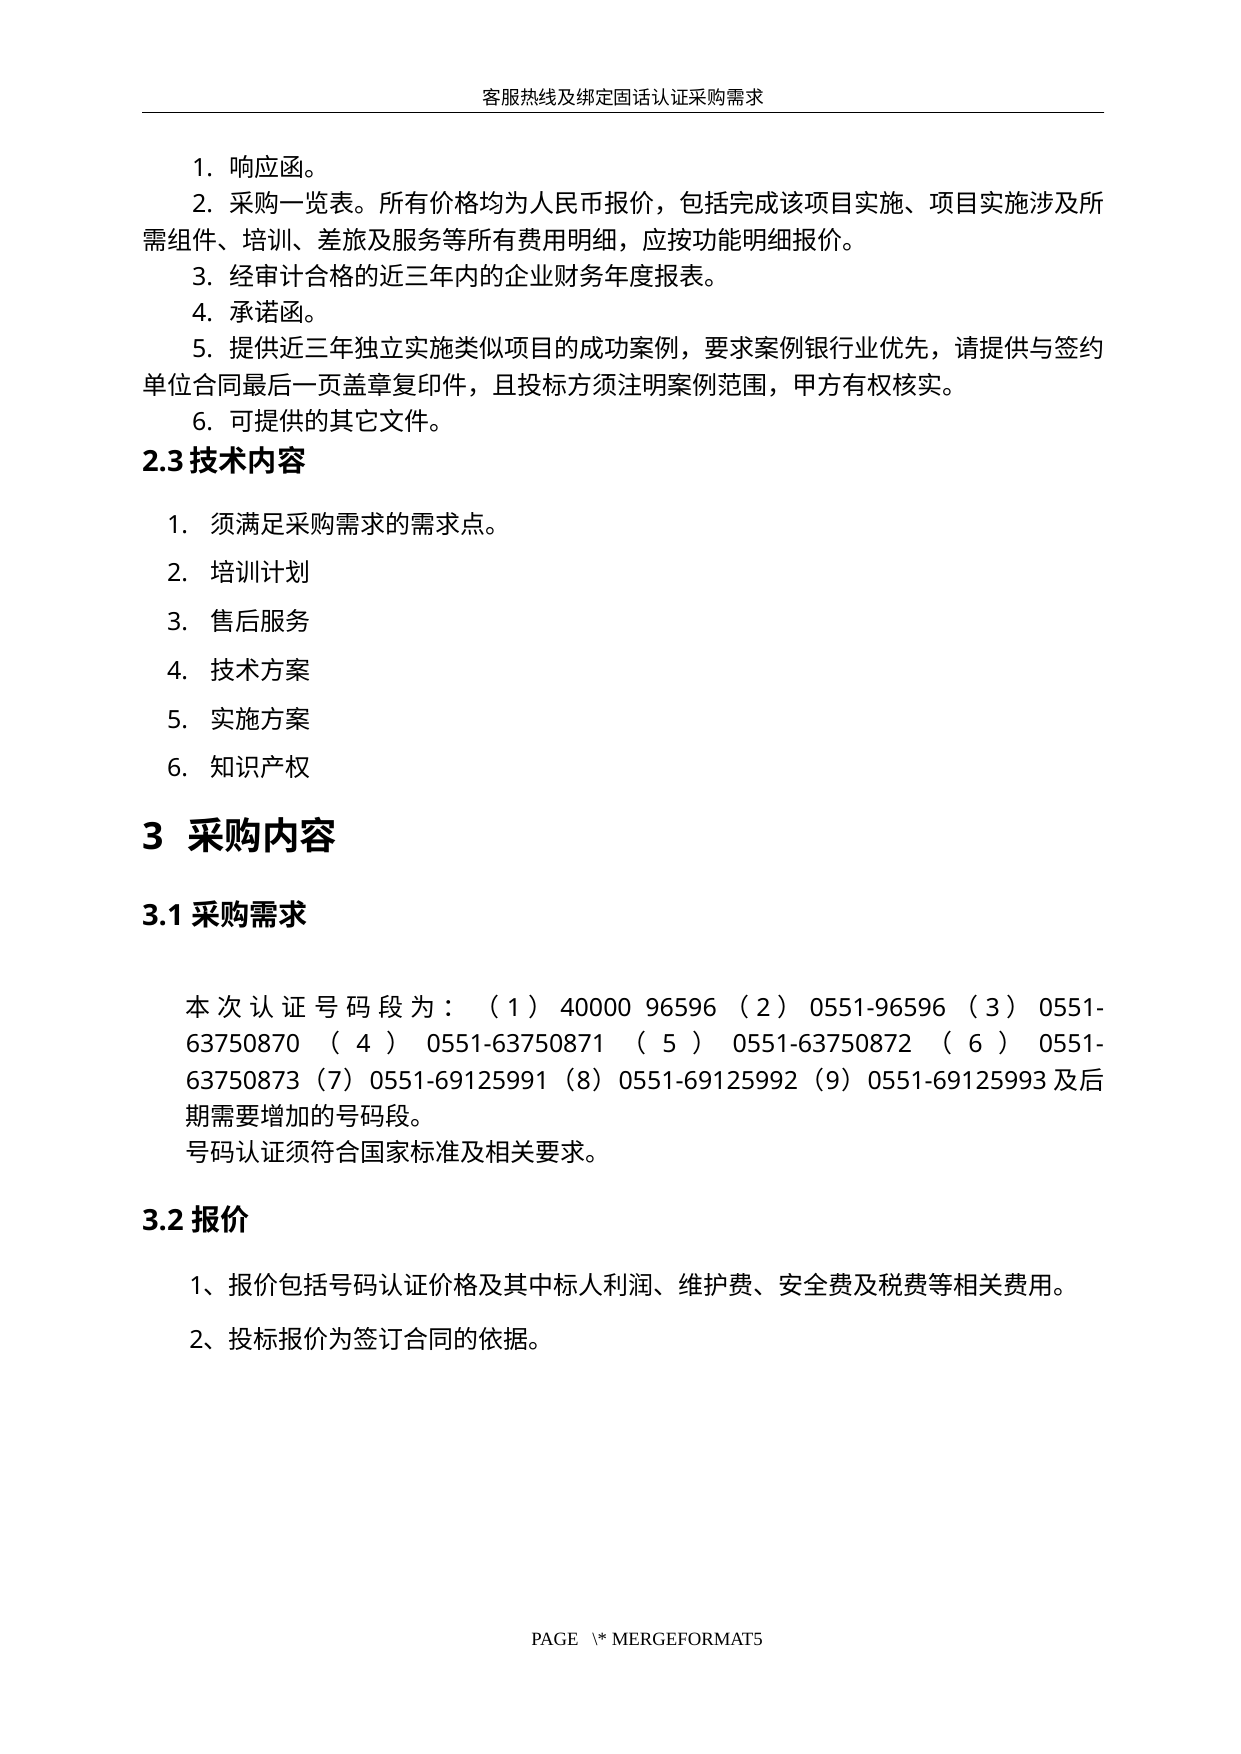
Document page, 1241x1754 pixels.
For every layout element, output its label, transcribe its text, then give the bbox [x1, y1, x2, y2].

list 采购一览表。所有价格均为人民币报价，包括完成该项目实施、项目实施涉及所需组件、培训、差旅及服务等所有费用明细，应按功能明细报价。 [142, 184, 1104, 256]
list 须满足采购需求的需求点。 [167, 504, 1104, 540]
subtitle 3.2 报价 [142, 1196, 1104, 1238]
list 提供近三年独立实施类似项目的成功案例，要求案例银行业优先，请提供与签约单位合同最后一页盖章复印件，且投标方须注明案例范围，甲方有权核实。 [142, 329, 1104, 401]
text 1、报价包括号码认证价格及其中标人利润、维护费、安全费及税费等相关费用。 [142, 1266, 1104, 1302]
list 实施方案 [167, 699, 1104, 735]
text 号码认证须符合国家标准及相关要求。 [186, 1133, 1104, 1169]
text 本次认证号码段为：（1）40000 96596（2）0551-96596（3）0551-63750870（4）0551-63750871（5）0551-63750872（6）0551-63750873（7）0551-69125991（8）0551-69125992（9）0551-69125993及后期需要增加的号码段。 [186, 988, 1104, 1133]
list 培训计划 [167, 553, 1104, 589]
list 可提供的其它文件。 [142, 401, 1104, 438]
subtitle 采购内容 [142, 819, 1104, 857]
list 经审计合格的近三年内的企业财务年度报表。 [142, 256, 1104, 293]
subtitle 3.1 采购需求 [142, 891, 1104, 934]
list 知识产权 [167, 748, 1104, 784]
subtitle 2.3技术内容 [142, 438, 1104, 480]
list 售后服务 [167, 602, 1104, 638]
list 响应函。 [142, 148, 1104, 184]
text 2、投标报价为签订合同的依据。 [142, 1320, 1104, 1356]
list 承诺函。 [142, 293, 1104, 329]
list 技术方案 [167, 650, 1104, 687]
